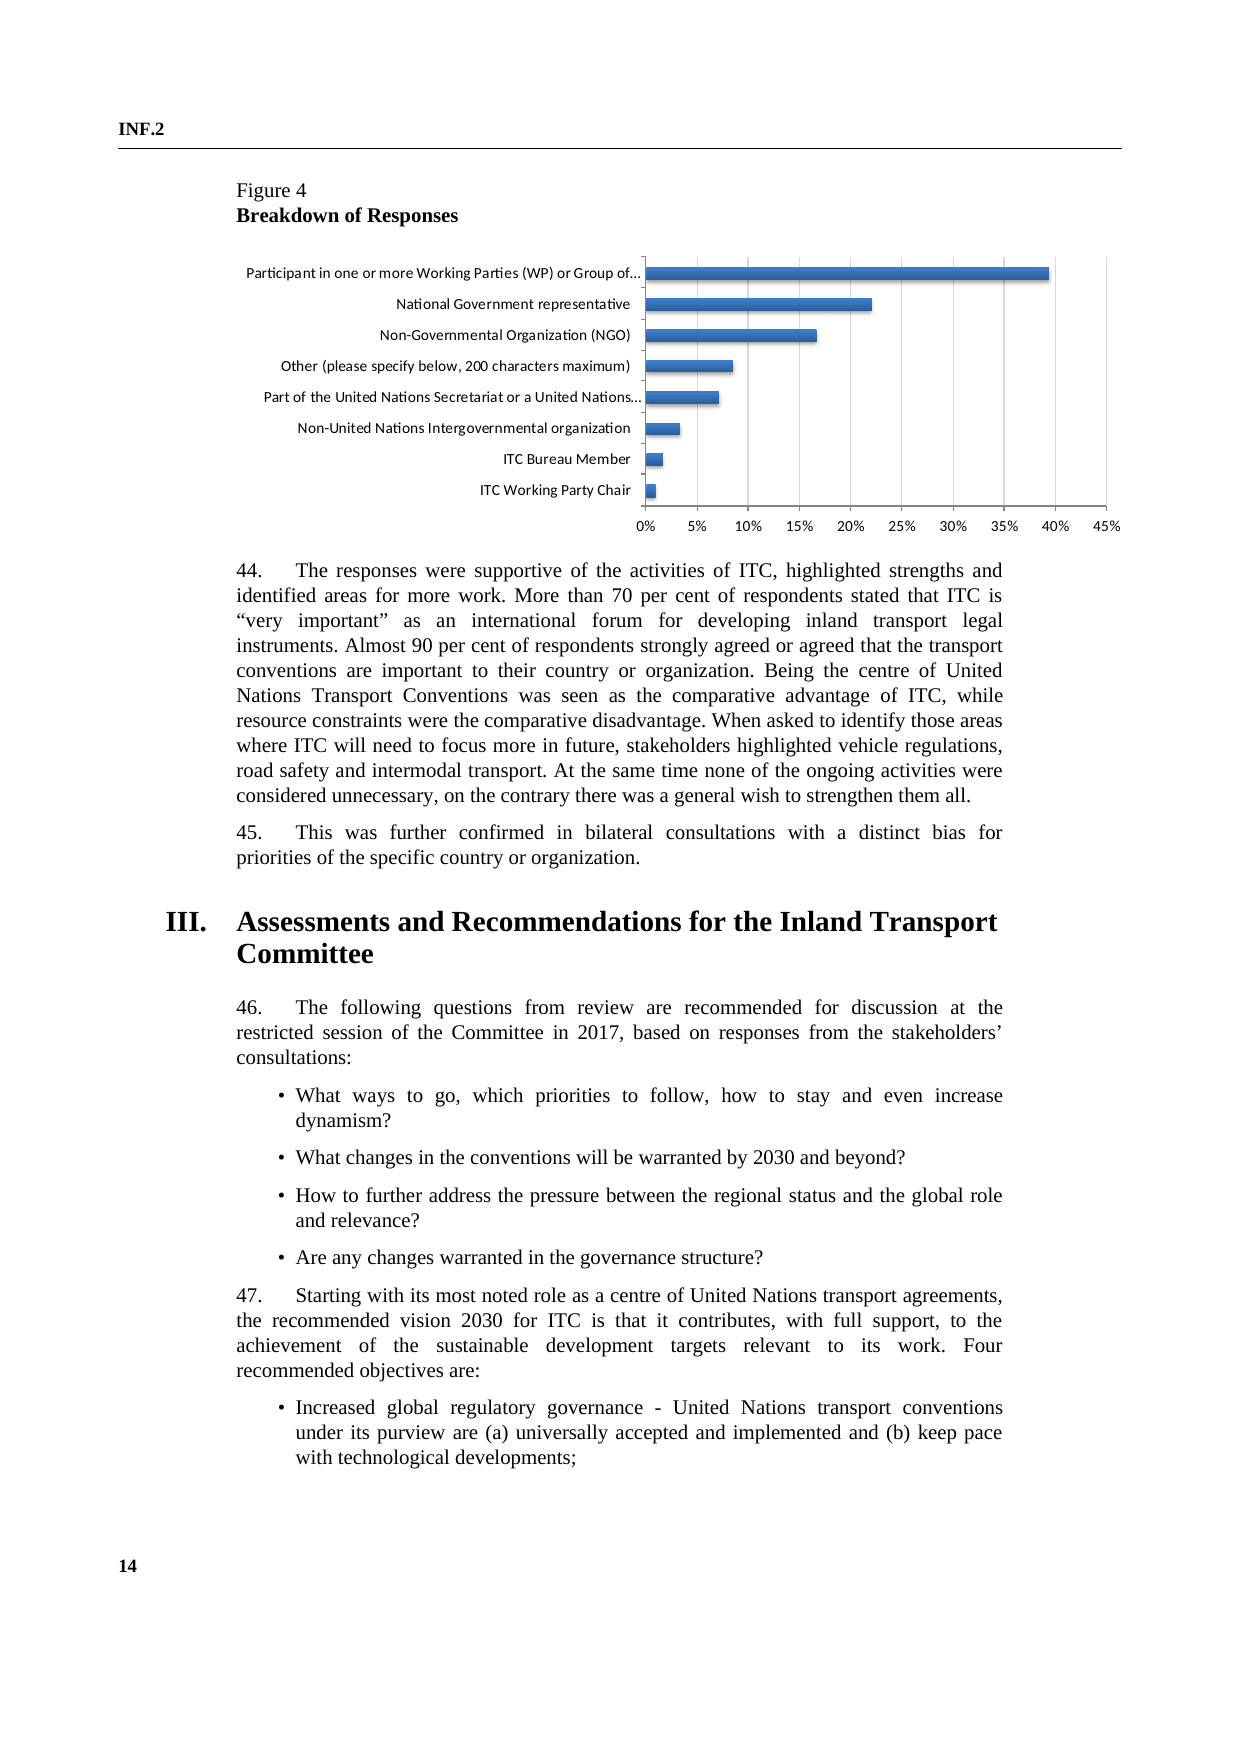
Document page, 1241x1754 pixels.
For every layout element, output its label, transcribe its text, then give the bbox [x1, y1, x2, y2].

text 47. Starting with its most noted role as a centre of United Nations transport agreements, the recommended vision 2030 for ITC is that it contributes, with full support, to the achievement of the sustainable development targets relevant to its work. Four recommended objectives are: [236, 1282, 1004, 1382]
text III. Assessments and Recommendations for the Inland Transport Committee [118, 907, 1004, 969]
list What ways to go, which priorities to follow, how to stay and even increase dynamism? [278, 1082, 1004, 1132]
text Figure 4 [236, 177, 1004, 202]
list Are any changes warranted in the governance structure? [278, 1244, 1004, 1269]
text 46. The following questions from review are recommended for discussion at the restricted session of the Committee in 2017, based on responses from the stakeholders’ consultations: [236, 994, 1004, 1069]
text Breakdown of Responses [236, 202, 1004, 227]
text 45. This was further confirmed in bilateral consultations with a distinct bias for priorities of the specific country or organization. [236, 819, 1004, 869]
list What changes in the conventions will be warranted by 2030 and beyond? [278, 1144, 1004, 1169]
list Increased global regulatory governance - United Nations transport conventions under its purview are (a) universally accepted and implemented and (b) keep pace with technological developments; [278, 1394, 1004, 1469]
list How to further address the pressure between the regional status and the global role and relevance? [278, 1182, 1004, 1232]
text 44. The responses were supportive of the activities of ITC, highlighted strengths and identified areas for more work. More than 70 per cent of respondents stated that ITC is “very important” as an international forum for developing inland transport legal instruments. Almost 90 per cent of respondents strongly agreed or agreed that the transport conventions are important to their country or organization. Being the centre of United Nations Transport Conventions was seen as the comparative advantage of ITC, while resource constraints were the comparative disadvantage. When asked to identify those areas where ITC will need to focus more in future, stakeholders highlighted vehicle regulations, road safety and intermodal transport. At the same time none of the ongoing activities were considered unnecessary, on the contrary there was a general wish to strengthen them all. [236, 557, 1004, 807]
